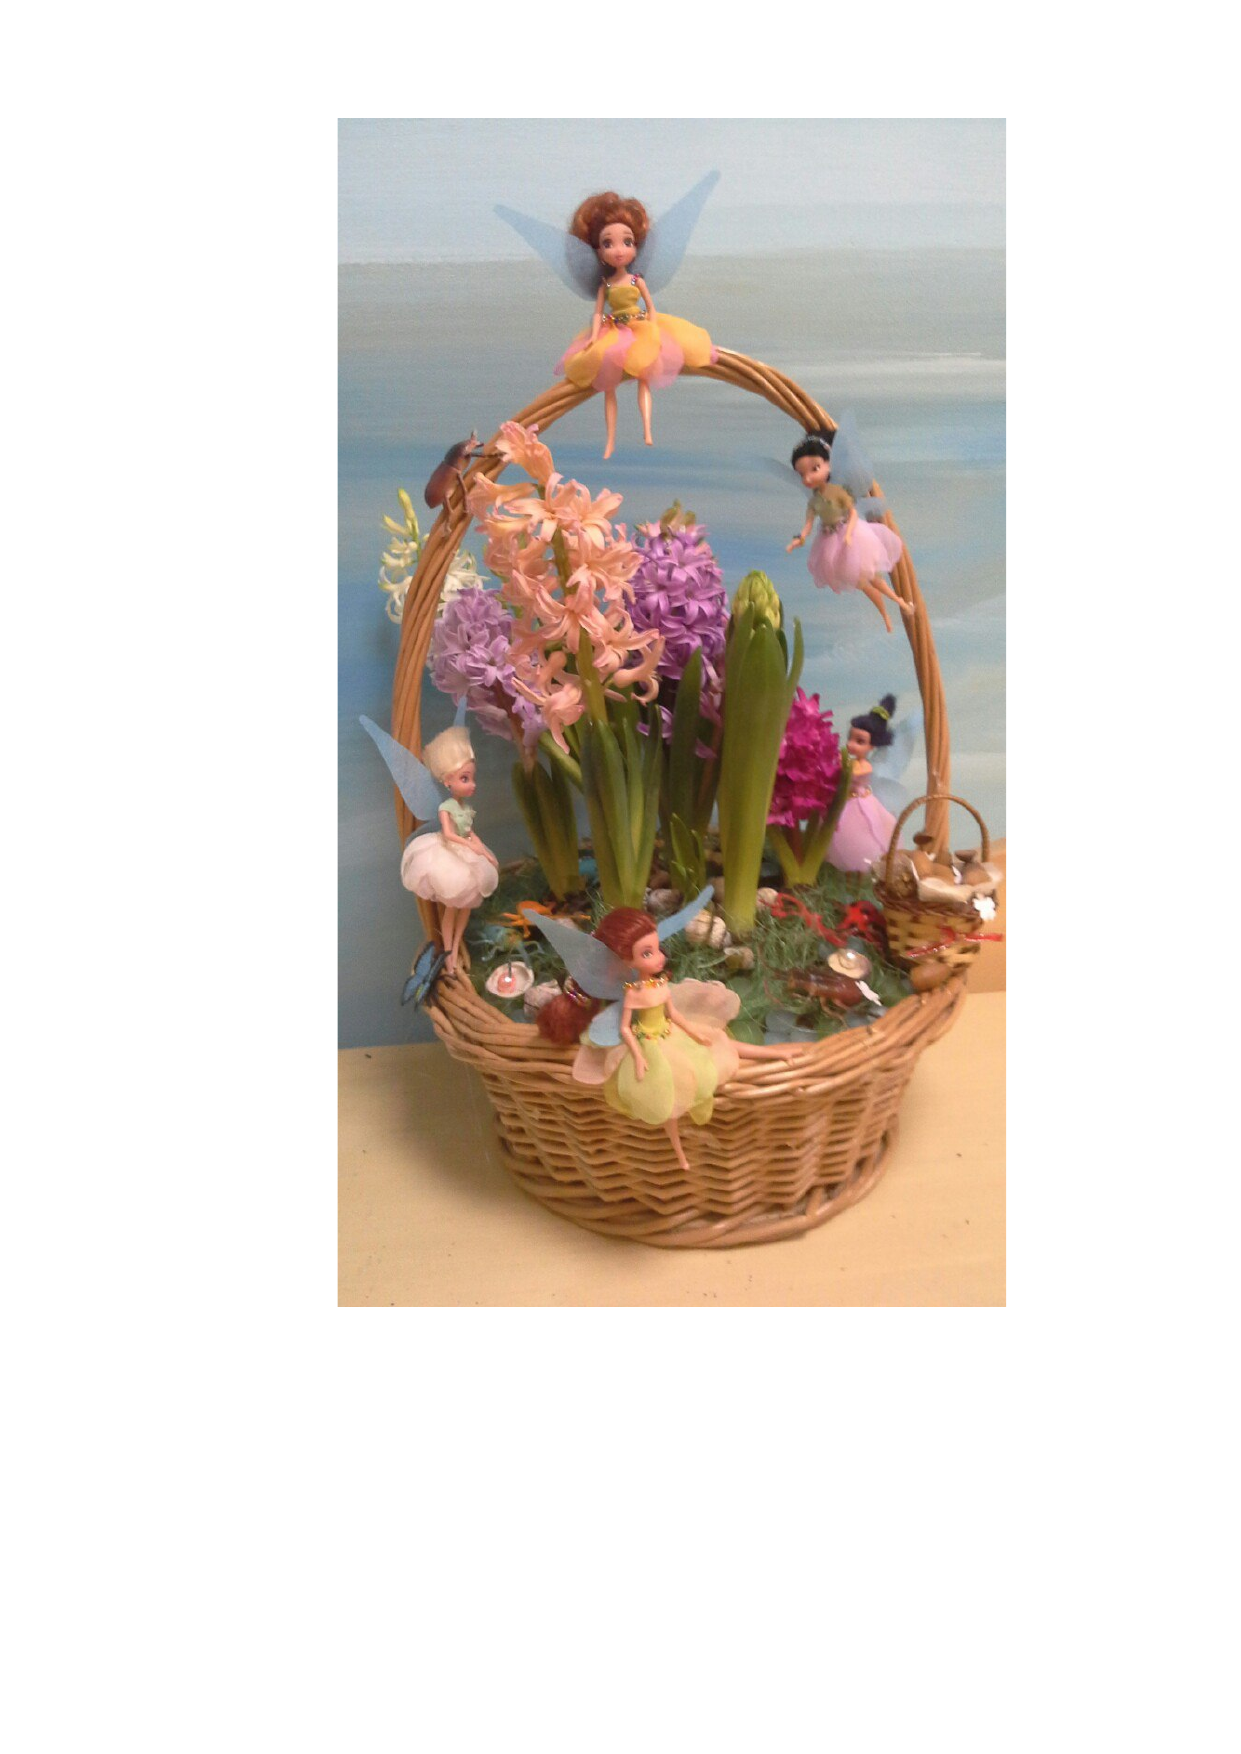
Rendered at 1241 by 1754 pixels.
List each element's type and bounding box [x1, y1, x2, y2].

picture [337, 118, 1007, 1307]
